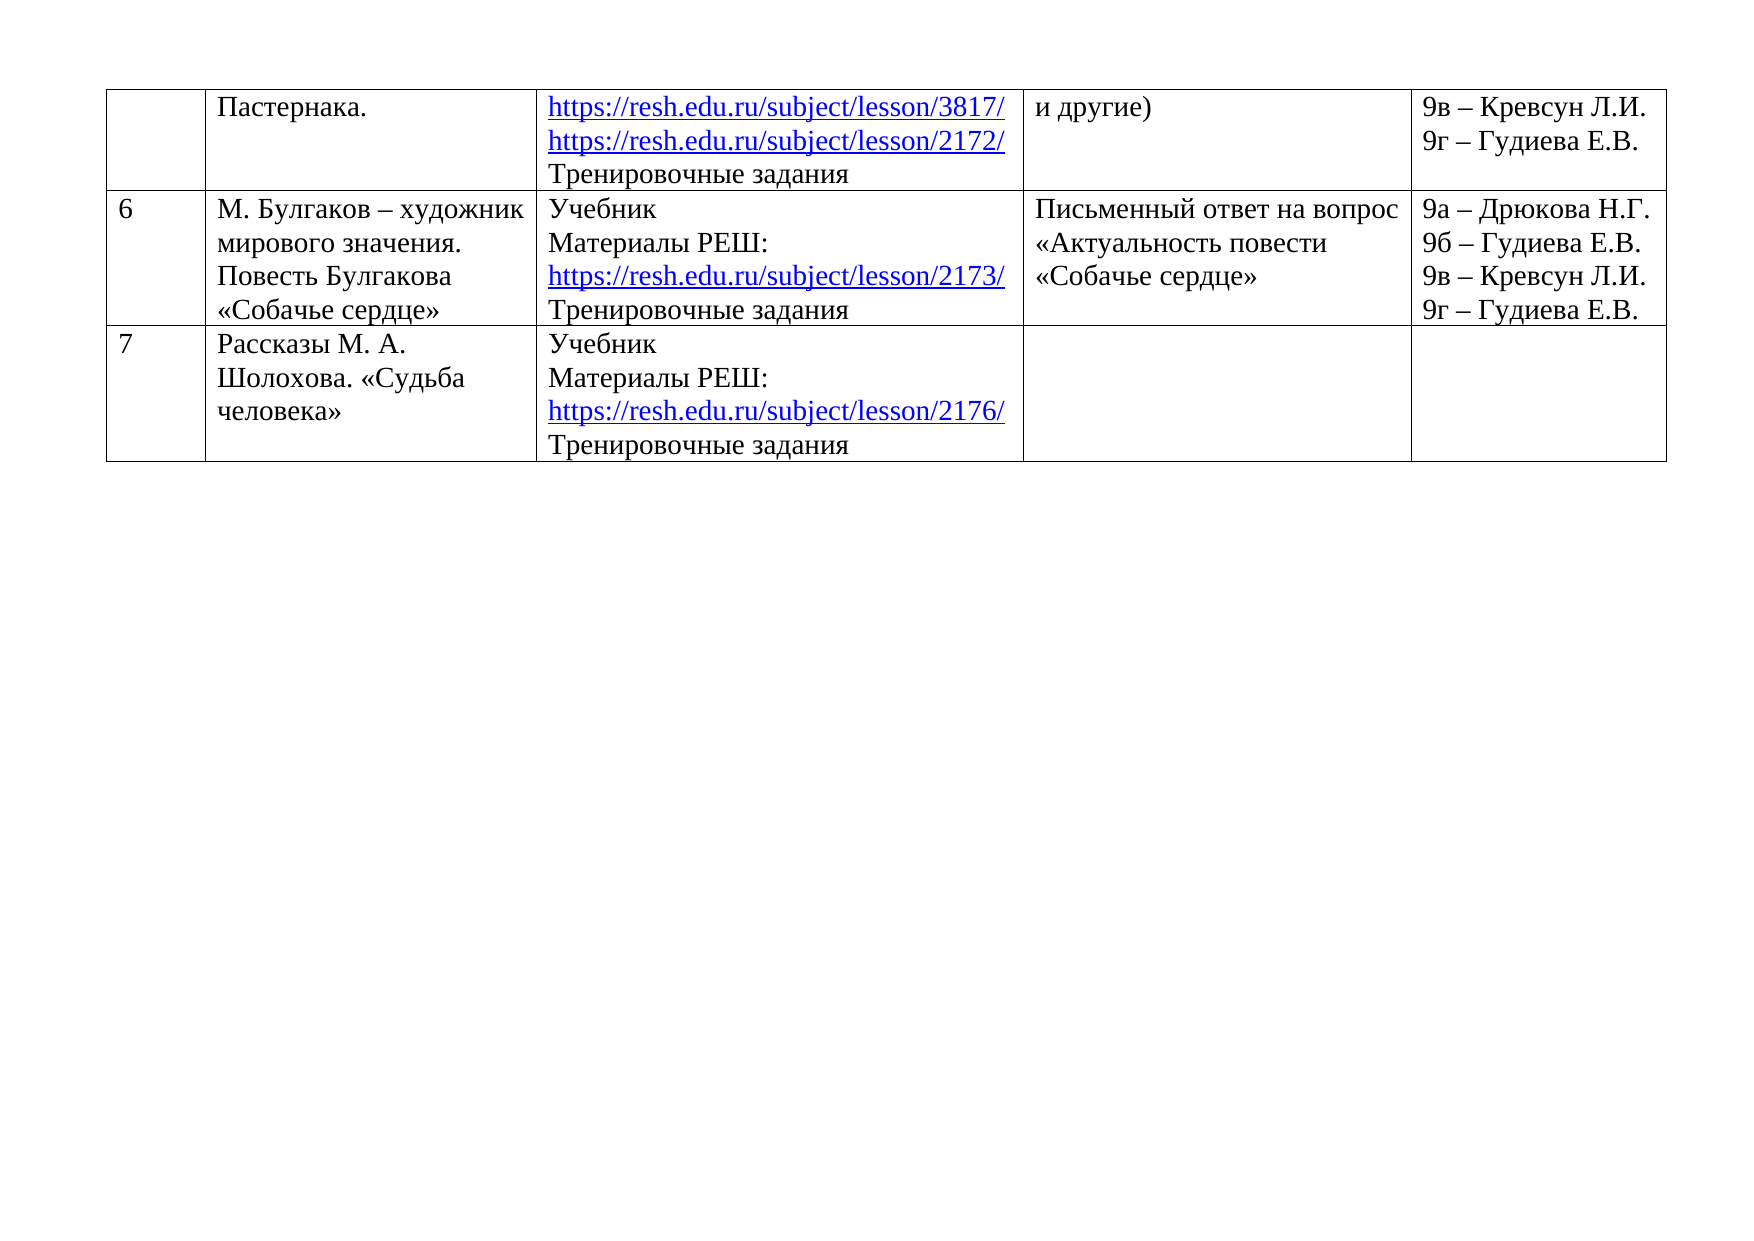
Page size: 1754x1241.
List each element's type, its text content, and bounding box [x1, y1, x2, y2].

table_cell Учебник Материалы РЕШ: https://resh.edu.ru/subject/lesson/2173/ Тренировочные задания [537, 191, 1023, 325]
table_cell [1412, 90, 1666, 190]
table_cell [1024, 326, 1411, 461]
table_cell 5 [107, 90, 205, 190]
table_cell 9а – Дрюкова Н.Г. 9б – Гудиева Е.В. 9в – Кревсун Л.И. 9г – Гудиева Е.В. [1412, 191, 1666, 325]
table_cell Письменный ответ на вопрос «Актуальность повести «Собачье сердце» [1024, 191, 1411, 325]
table_cell [1412, 326, 1666, 461]
table_cell Учебник Материалы РЕШ: https://resh.edu.ru/subject/lesson/2176/ Тренировочные задания [537, 326, 1023, 461]
table_cell 6 [107, 191, 205, 325]
table_cell 7 [107, 326, 205, 461]
table_cell Рассказы М. А. Шолохова. «Судьба человека» [206, 326, 536, 461]
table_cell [206, 90, 536, 190]
table_cell М. Булгаков – художник мирового значения. Повесть Булгакова «Собачье сердце» [206, 191, 536, 325]
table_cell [537, 90, 1023, 190]
